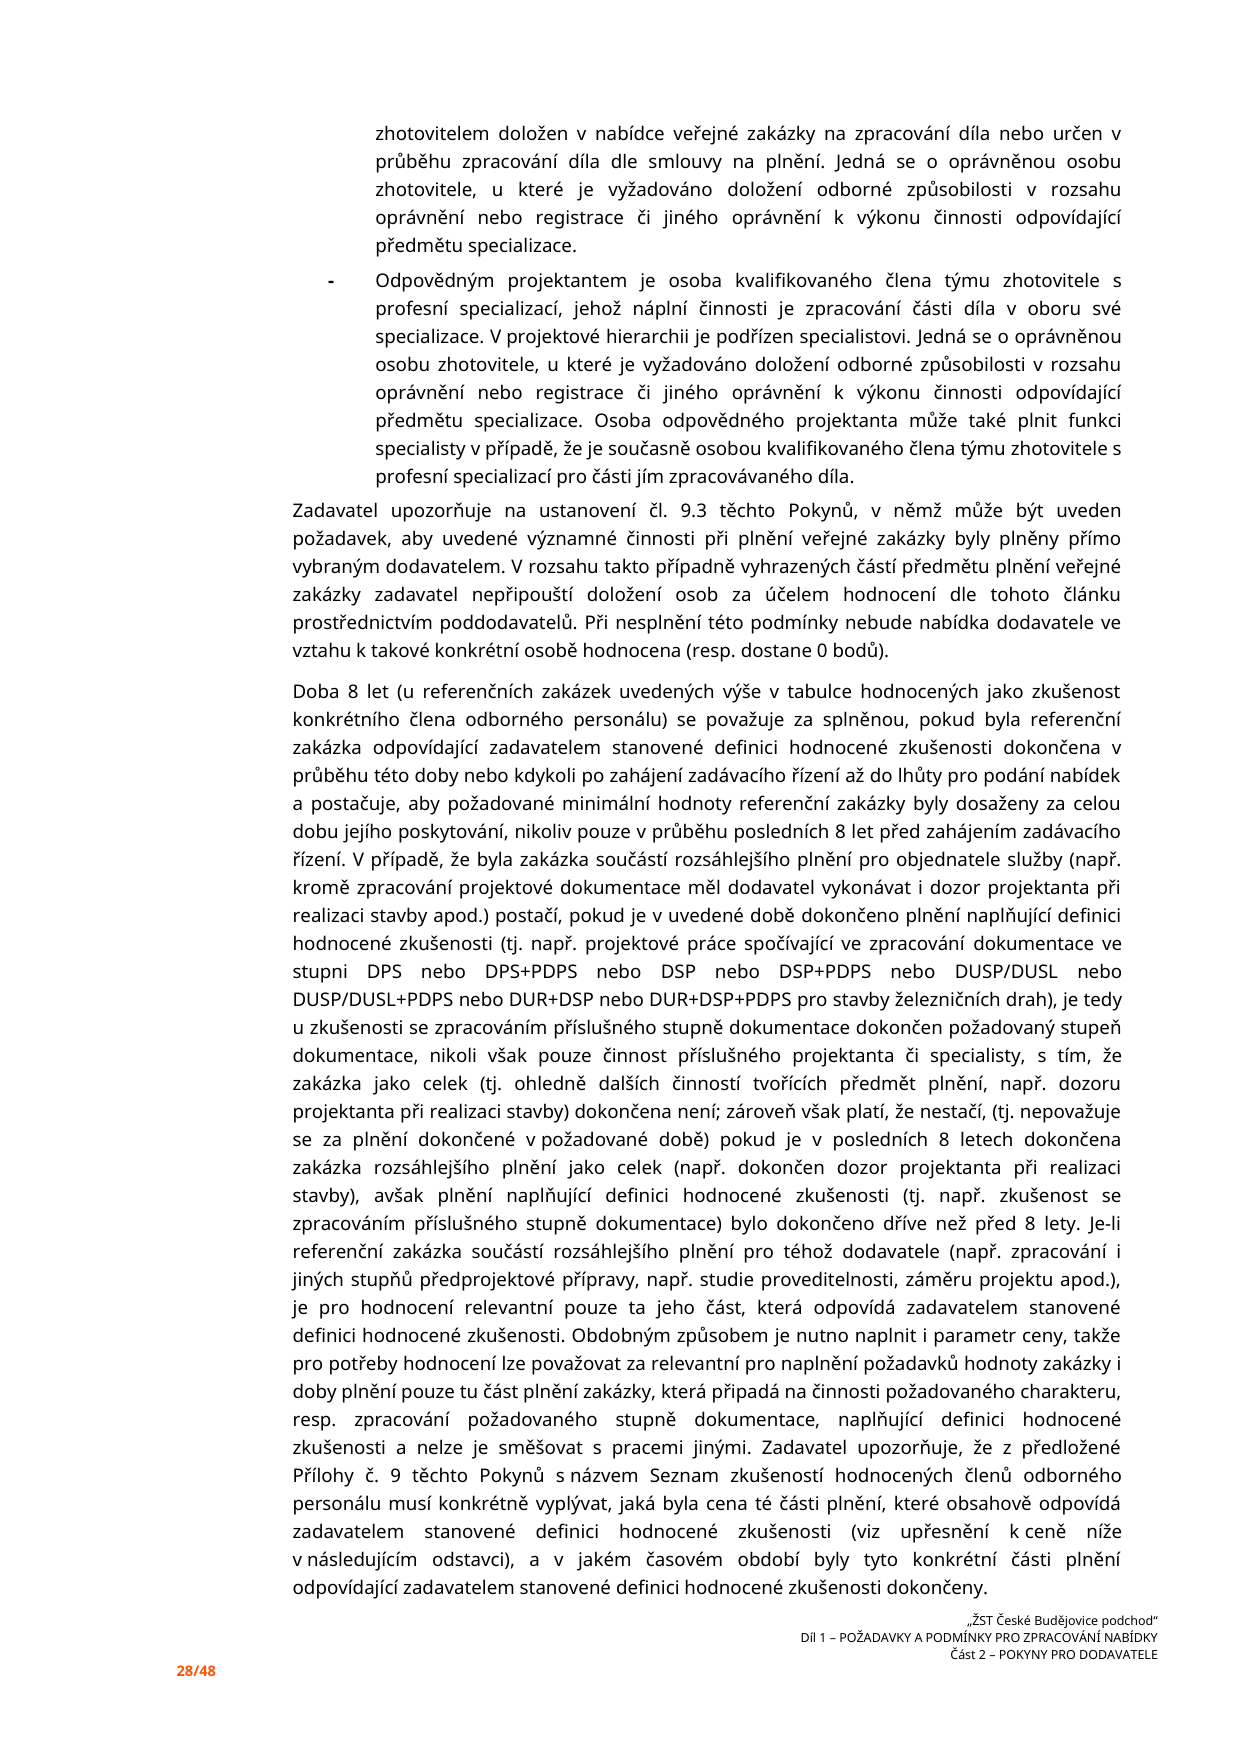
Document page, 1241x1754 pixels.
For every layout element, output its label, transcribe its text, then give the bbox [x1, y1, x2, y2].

text Odpovědným projektantem je osoba kvalifikovaného člena týmu zhotovitele s profesní specializací, jehož náplní činnosti je zpracování části díla v oboru své specializace. V projektové hierarchii je podřízen specialistovi. Jedná se o oprávněnou osobu zhotovitele, u které je vyžadováno doložení odborné způsobilosti v rozsahu oprávnění nebo registrace či jiného oprávnění k výkonu činnosti odpovídající předmětu specializace. Osoba odpovědného projektanta může také plnit funkci specialisty v případě, že je současně osobou kvalifikovaného člena týmu zhotovitele s profesní specializací pro části jím zpracovávaného díla. [328, 267, 1122, 489]
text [328, 121, 1122, 258]
list Zadavatel upozorňuje na ustanovení čl. 9.3 těchto Pokynů, v němž může být uveden požadavek, aby uvedené významné činnosti při plnění veřejné zakázky byly plněny přímo vybraným dodavatelem. V rozsahu takto případně vyhrazených částí předmětu plnění veřejné zakázky zadavatel nepřipouští doložení osob za účelem hodnocení dle tohoto článku prostřednictvím poddodavatelů. Při nesplnění této podmínky nebude nabídka dodavatele ve vztahu k takové konkrétní osobě hodnocena (resp. dostane 0 bodů). [292, 497, 1122, 663]
list Doba 8 let (u referenčních zakázek uvedených výše v tabulce hodnocených jako zkušenost konkrétního člena odborného personálu) se považuje za splněnou, pokud byla referenční zakázka odpovídající zadavatelem stanovené definici hodnocené zkušenosti dokončena v průběhu této doby nebo kdykoli po zahájení zadávacího řízení až do lhůty pro podání nabídek a postačuje, aby požadované minimální hodnoty referenční zakázky byly dosaženy za celou dobu jejího poskytování, nikoliv pouze v průběhu posledních 8 let před zahájením zadávacího řízení. V případě, že byla zakázka součástí rozsáhlejšího plnění pro objednatele služby (např. kromě zpracování projektové dokumentace měl dodavatel vykonávat i dozor projektanta při realizaci stavby apod.) postačí, pokud je v uvedené době dokončeno plnění naplňující definici hodnocené zkušenosti (tj. např. projektové práce spočívající ve zpracování dokumentace ve stupni DPS nebo DPS+PDPS nebo DSP nebo DSP+PDPS nebo DUSP/DUSL nebo DUSP/DUSL+PDPS nebo DUR+DSP nebo DUR+DSP+PDPS pro stavby železničních drah), je tedy u zkušenosti se zpracováním příslušného stupně dokumentace dokončen požadovaný stupeň dokumentace, nikoli však pouze činnost příslušného projektanta či specialisty, s tím, že zakázka jako celek (tj. ohledně dalších činností tvořících předmět plnění, např. dozoru projektanta při realizaci stavby) dokončena není; zároveň však platí, že nestačí, (tj. nepovažuje se za plnění dokončené v požadované době) pokud je v posledních 8 letech dokončena zakázka rozsáhlejšího plnění jako celek (např. dokončen dozor projektanta při realizaci stavby), avšak plnění naplňující definici hodnocené zkušenosti (tj. např. zkušenost se zpracováním příslušného stupně dokumentace) bylo dokončeno dříve než před 8 lety. Je-li referenční zakázka součástí rozsáhlejšího plnění pro téhož dodavatele (např. zpracování i jiných stupňů předprojektové přípravy, např. studie proveditelnosti, záměru projektu apod.), je pro hodnocení relevantní pouze ta jeho část, která odpovídá zadavatelem stanovené definici hodnocené zkušenosti. Obdobným způsobem je nutno naplnit i parametr ceny, takže pro potřeby hodnocení lze považovat za relevantní pro naplnění požadavků hodnoty zakázky i doby plnění pouze tu část plnění zakázky, která připadá na činnosti požadovaného charakteru, resp. zpracování požadovaného stupně dokumentace, naplňující definici hodnocené zkušenosti a nelze je směšovat s pracemi jinými. Zadavatel upozorňuje, že z předložené Přílohy č. 9 těchto Pokynů s názvem Seznam zkušeností hodnocených členů odborného personálu musí konkrétně vyplývat, jaká byla cena té části plnění, které obsahově odpovídá zadavatelem stanovené definici hodnocené zkušenosti (viz upřesnění k ceně níže v následujícím odstavci), a v jakém časovém období byly tyto konkrétní části plnění odpovídající zadavatelem stanovené definici hodnocené zkušenosti dokončeny. [292, 678, 1122, 1600]
